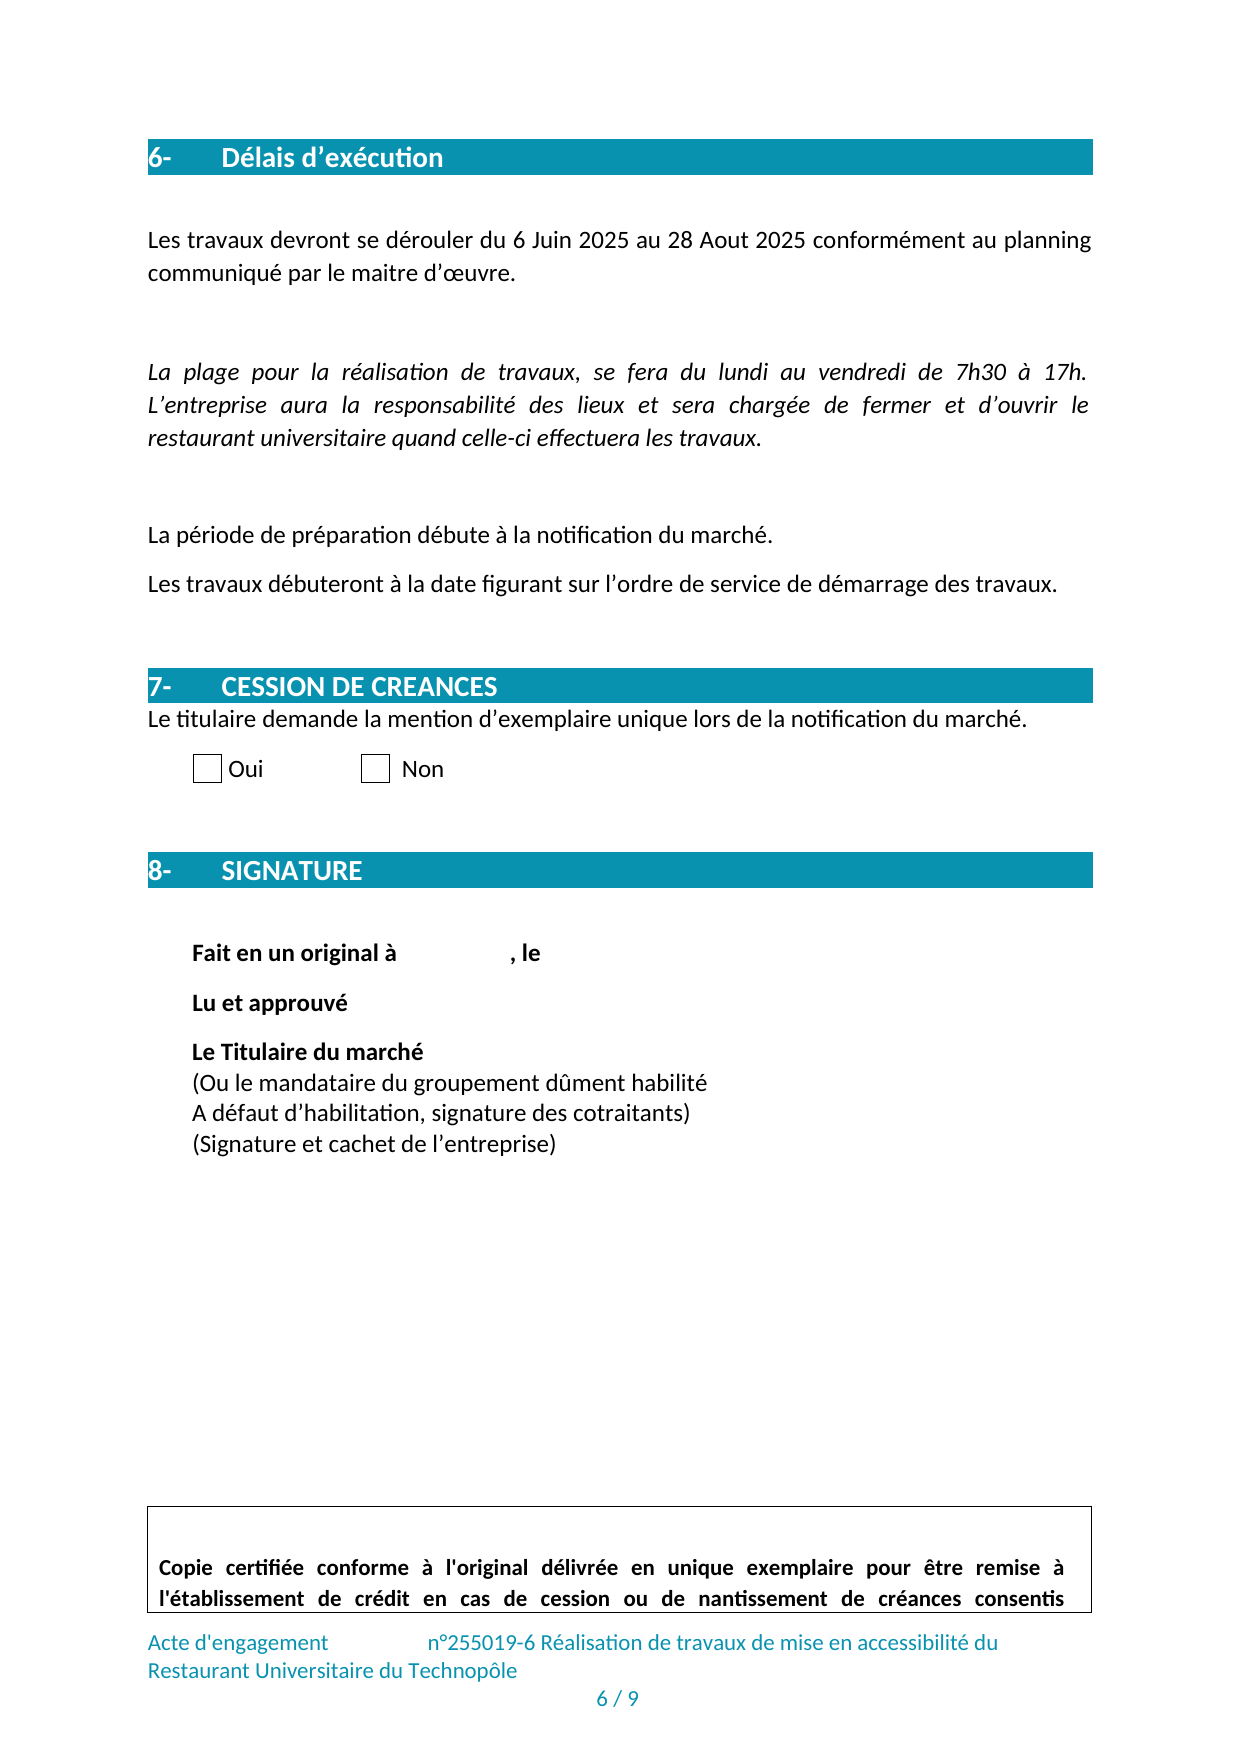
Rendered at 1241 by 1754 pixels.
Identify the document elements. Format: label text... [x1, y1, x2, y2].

text Les travaux débuteront à la date figurant sur l’ordre de service de démarrage des travaux. [148, 568, 1093, 599]
text Fait en un original à , le [192, 937, 1093, 968]
text La plage pour la réalisation de travaux, se fera du lundi au vendredi de 7h30 à 17h. L’entreprise aura la responsabilité des lieux et sera chargée de fermer et d’ouvrir le restaurant universitaire quand celle-ci effectuera les travaux. [148, 356, 1093, 453]
text (Signature et cachet de l’entreprise) [192, 1128, 1093, 1158]
text Le Titulaire du marché [192, 1036, 1093, 1067]
text Lu et approuvé [192, 987, 1093, 1017]
subtitle SIGNATURE [148, 852, 1093, 888]
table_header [148, 1507, 1091, 1612]
text La période de préparation débute à la notification du marché. [148, 519, 1093, 549]
text Les travaux devront se dérouler du 6 Juin 2025 au 28 Aout 2025 conformément au planning communiqué par le maitre d’œuvre. [148, 224, 1093, 288]
subtitle Délais d’exécution [148, 139, 1093, 175]
text Oui Non [192, 753, 1093, 783]
text (Ou le mandataire du groupement dûment habilité [192, 1067, 1093, 1097]
subtitle CESSION DE CREANCES [148, 668, 1093, 703]
text Le titulaire demande la mention d’exemplaire unique lors de la notification du marché. [148, 703, 1093, 734]
text A défaut d’habilitation, signature des cotraitants) [192, 1097, 1093, 1128]
